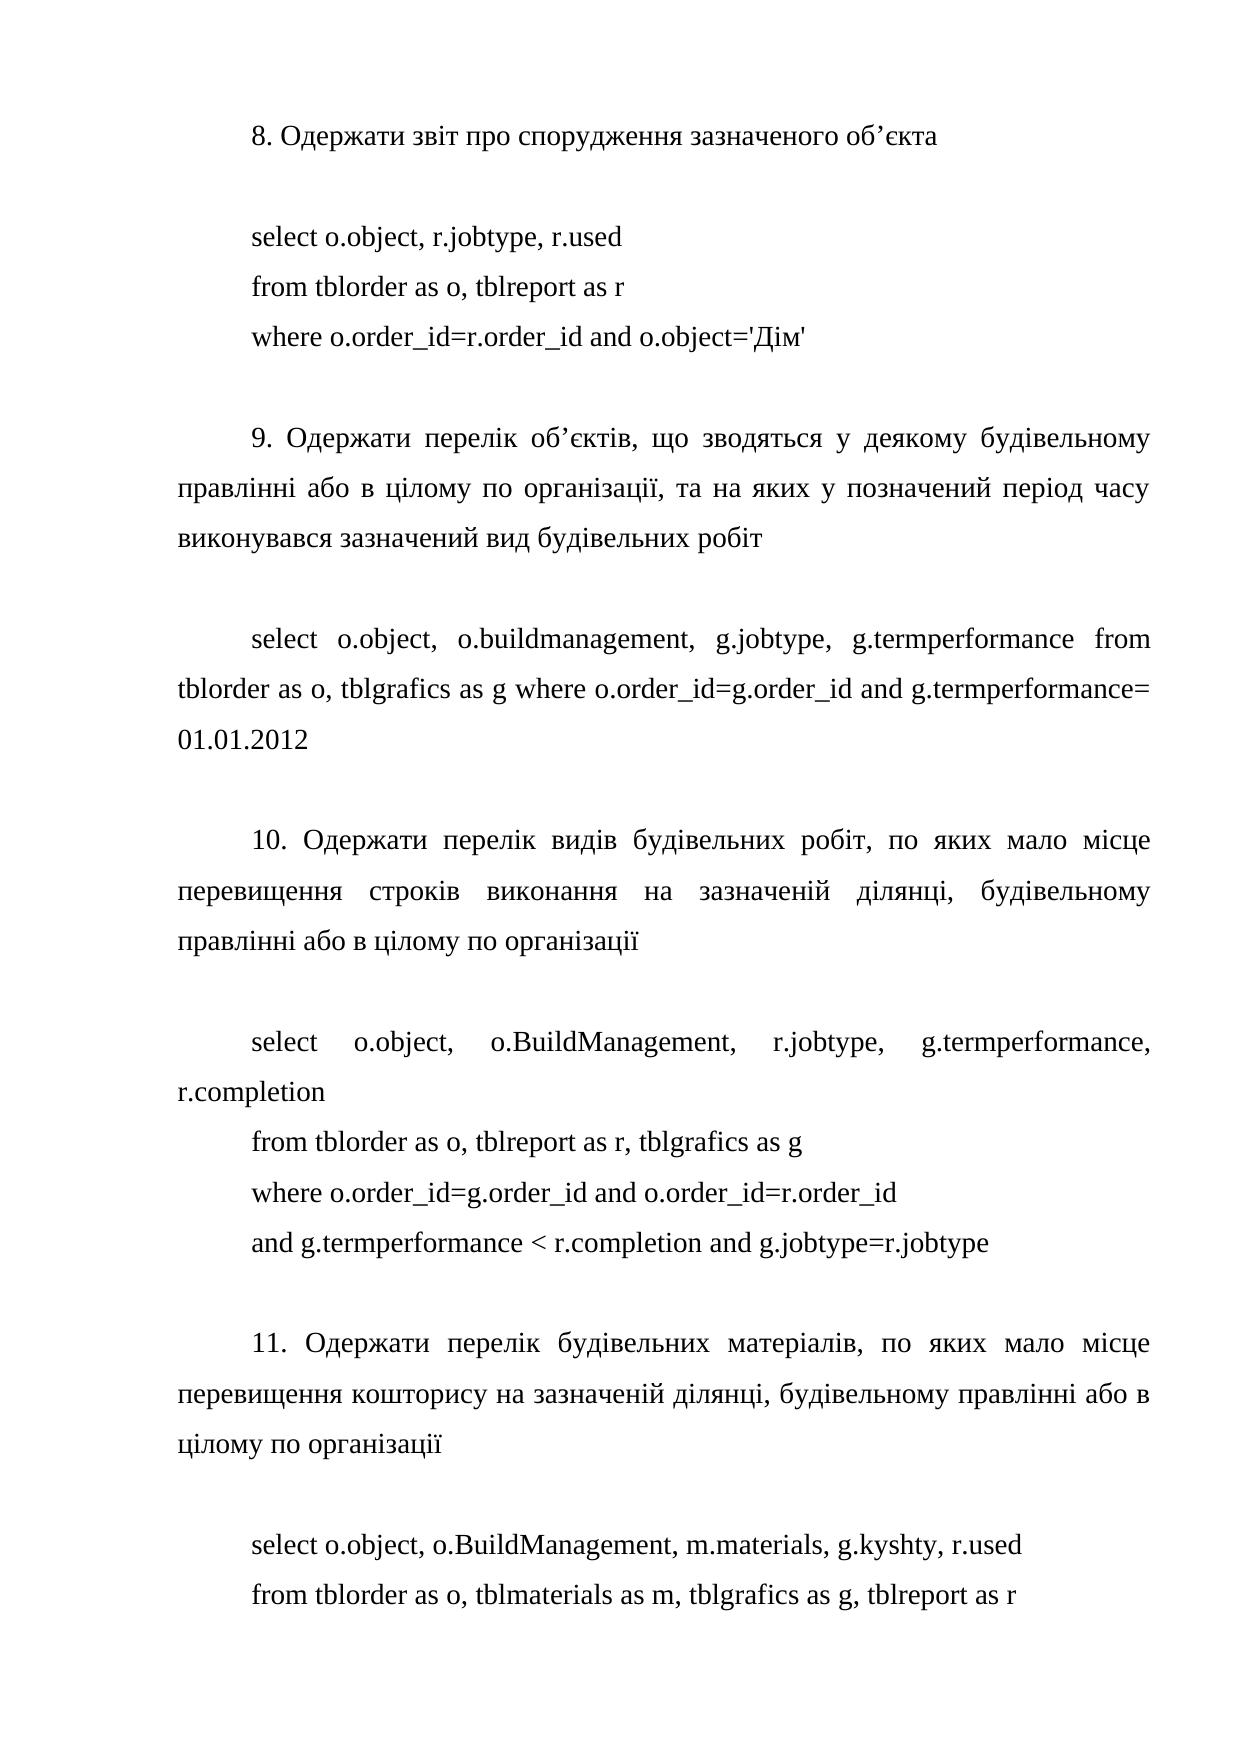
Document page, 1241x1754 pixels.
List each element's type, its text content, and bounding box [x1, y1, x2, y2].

text select o.object, r.jobtype, r.used [177, 219, 1152, 252]
text from tblorder as o, tblreport as r, tblgrafics as g [177, 1124, 1152, 1158]
text where o.order_id=r.order_id and o.object='Дім' [177, 319, 1152, 353]
text select o.object, o.buildmanagement, g.jobtype, g.termperformance from tblorder as o, tblgrafics as g where o.order_id=g.order_id and g.termperformance= 01.01.2012 [177, 621, 1152, 755]
text 8. Одержати звіт про спорудження зазначеного об’єкта [177, 118, 1152, 152]
text 9. Одержати перелік об’єктів, що зводяться у деякому будівельному правлінні або в цілому по організації, та на яких у позначений період часу виконувався зазначений вид будівельних робіт [177, 420, 1152, 554]
text where o.order_id=g.order_id and o.order_id=r.order_id [177, 1175, 1152, 1208]
text and g.termperformance < r.completion and g.jobtype=r.jobtype [177, 1225, 1152, 1258]
text select o.object, o.BuildManagement, r.jobtype, g.termperformance, r.completion [177, 1024, 1152, 1108]
text 10. Одержати перелік видів будівельних робіт, по яких мало місце перевищення строків виконання на зазначеній ділянці, будівельному правлінні або в цілому по організації [177, 822, 1152, 957]
text select o.object, o.BuildManagement, m.materials, g.kyshty, r.used [177, 1527, 1152, 1560]
text 11. Одержати перелік будівельних матеріалів, по яких мало місце перевищення кошторису на зазначеній ділянці, будівельному правлінні або в цілому по організації [177, 1326, 1152, 1460]
text from tblorder as o, tblreport as r [177, 269, 1152, 303]
text from tblorder as o, tblmaterials as m, tblgrafics as g, tblreport as r [177, 1577, 1152, 1611]
